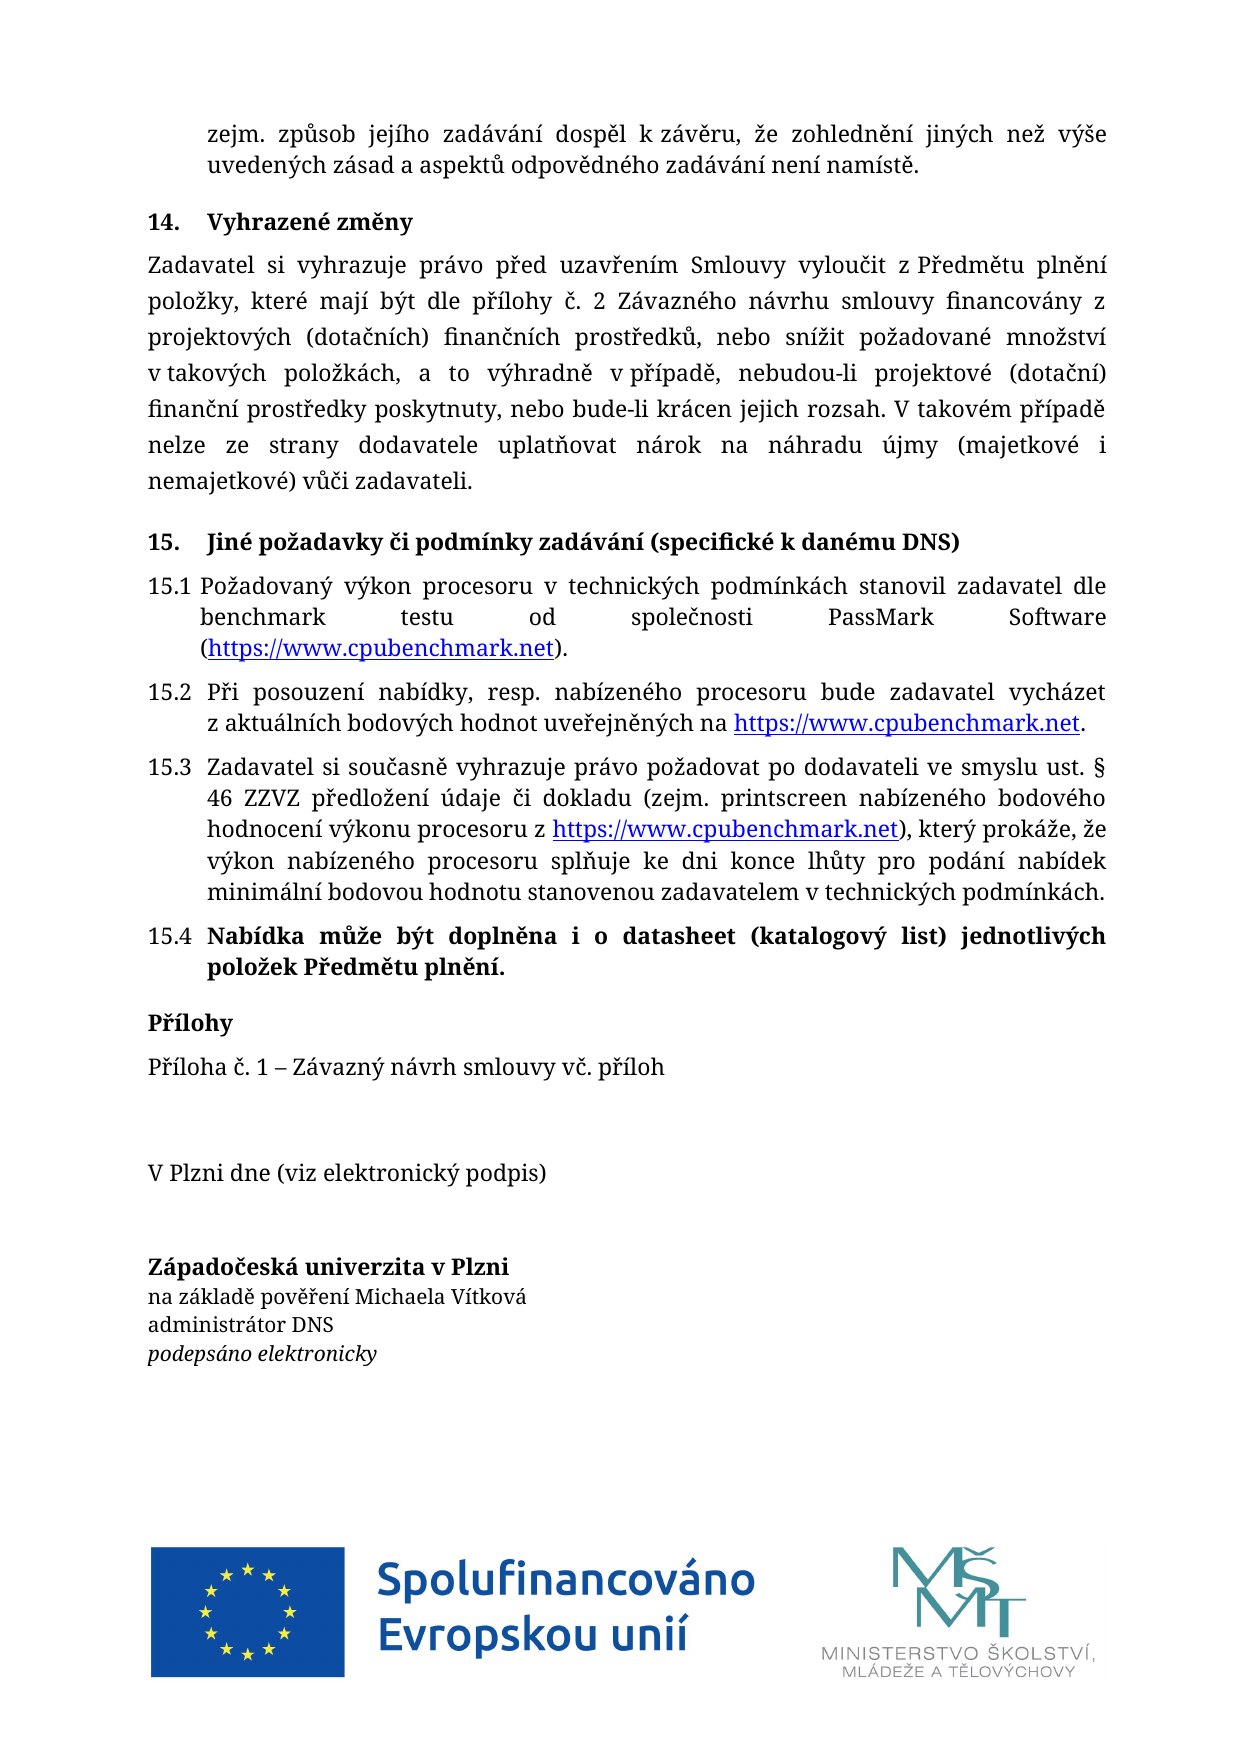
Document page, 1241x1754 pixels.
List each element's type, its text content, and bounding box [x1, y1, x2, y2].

list Zadavatel si současně vyhrazuje právo požadovat po dodavateli ve smyslu ust. § 46 ZZVZ předložení údaje či dokladu (zejm. printscreen nabízeného bodového hodnocení výkonu procesoru z https://www.cpubenchmark.net), který prokáže, že výkon nabízeného procesoru splňuje ke dni konce lhůty pro podání nabídek minimální bodovou hodnotu stanovenou zadavatelem v technických podmínkách. [148, 751, 1107, 907]
list Požadovaný výkon procesoru v technických podmínkách stanovil zadavatel dle benchmark testu od společnosti PassMark Software (https://www.cpubenchmark.net). [148, 570, 1107, 663]
text Příloha č. 1 – Závazný návrh smlouvy vč. příloh [148, 1051, 1107, 1082]
list Zadavatel si vyhrazuje právo před uzavřením Smlouvy vyloučit z Předmětu plnění položky, které mají být dle přílohy č. 2 Závazného návrhu smlouvy financovány z projektových (dotačních) finančních prostředků, nebo snížit požadované množství v takových položkách, a to výhradně v případě, nebudou-li projektové (dotační) finanční prostředky poskytnuty, nebo bude-li krácen jejich rozsah. V takovém případě nelze ze strany dodavatele uplatňovat nárok na náhradu újmy (majetkové i nemajetkové) vůči zadavateli. [148, 249, 1107, 496]
text Západočeská univerzita v Plzni [148, 1251, 1107, 1282]
text podepsáno elektronicky [148, 1339, 1107, 1367]
text administrátor DNS [148, 1311, 1107, 1339]
list Při posouzení nabídky, resp. nabízeného procesoru bude zadavatel vycházet z aktuálních bodových hodnot uveřejněných na https://www.cpubenchmark.net. [148, 676, 1107, 738]
text V Plzni dne (viz elektronický podpis) [148, 1157, 1107, 1188]
text na základě pověření Michaela Vítková [148, 1282, 1107, 1311]
subtitle Jiné požadavky či podmínky zadávání (specifické k danému DNS) [148, 526, 1107, 557]
picture [147, 1543, 1108, 1681]
subtitle Vyhrazené změny [148, 206, 1107, 237]
subtitle Přílohy [148, 1007, 1107, 1038]
list Nabídka může být doplněna i o datasheet (katalogový list) jednotlivých položek Předmětu plnění. [148, 920, 1107, 982]
